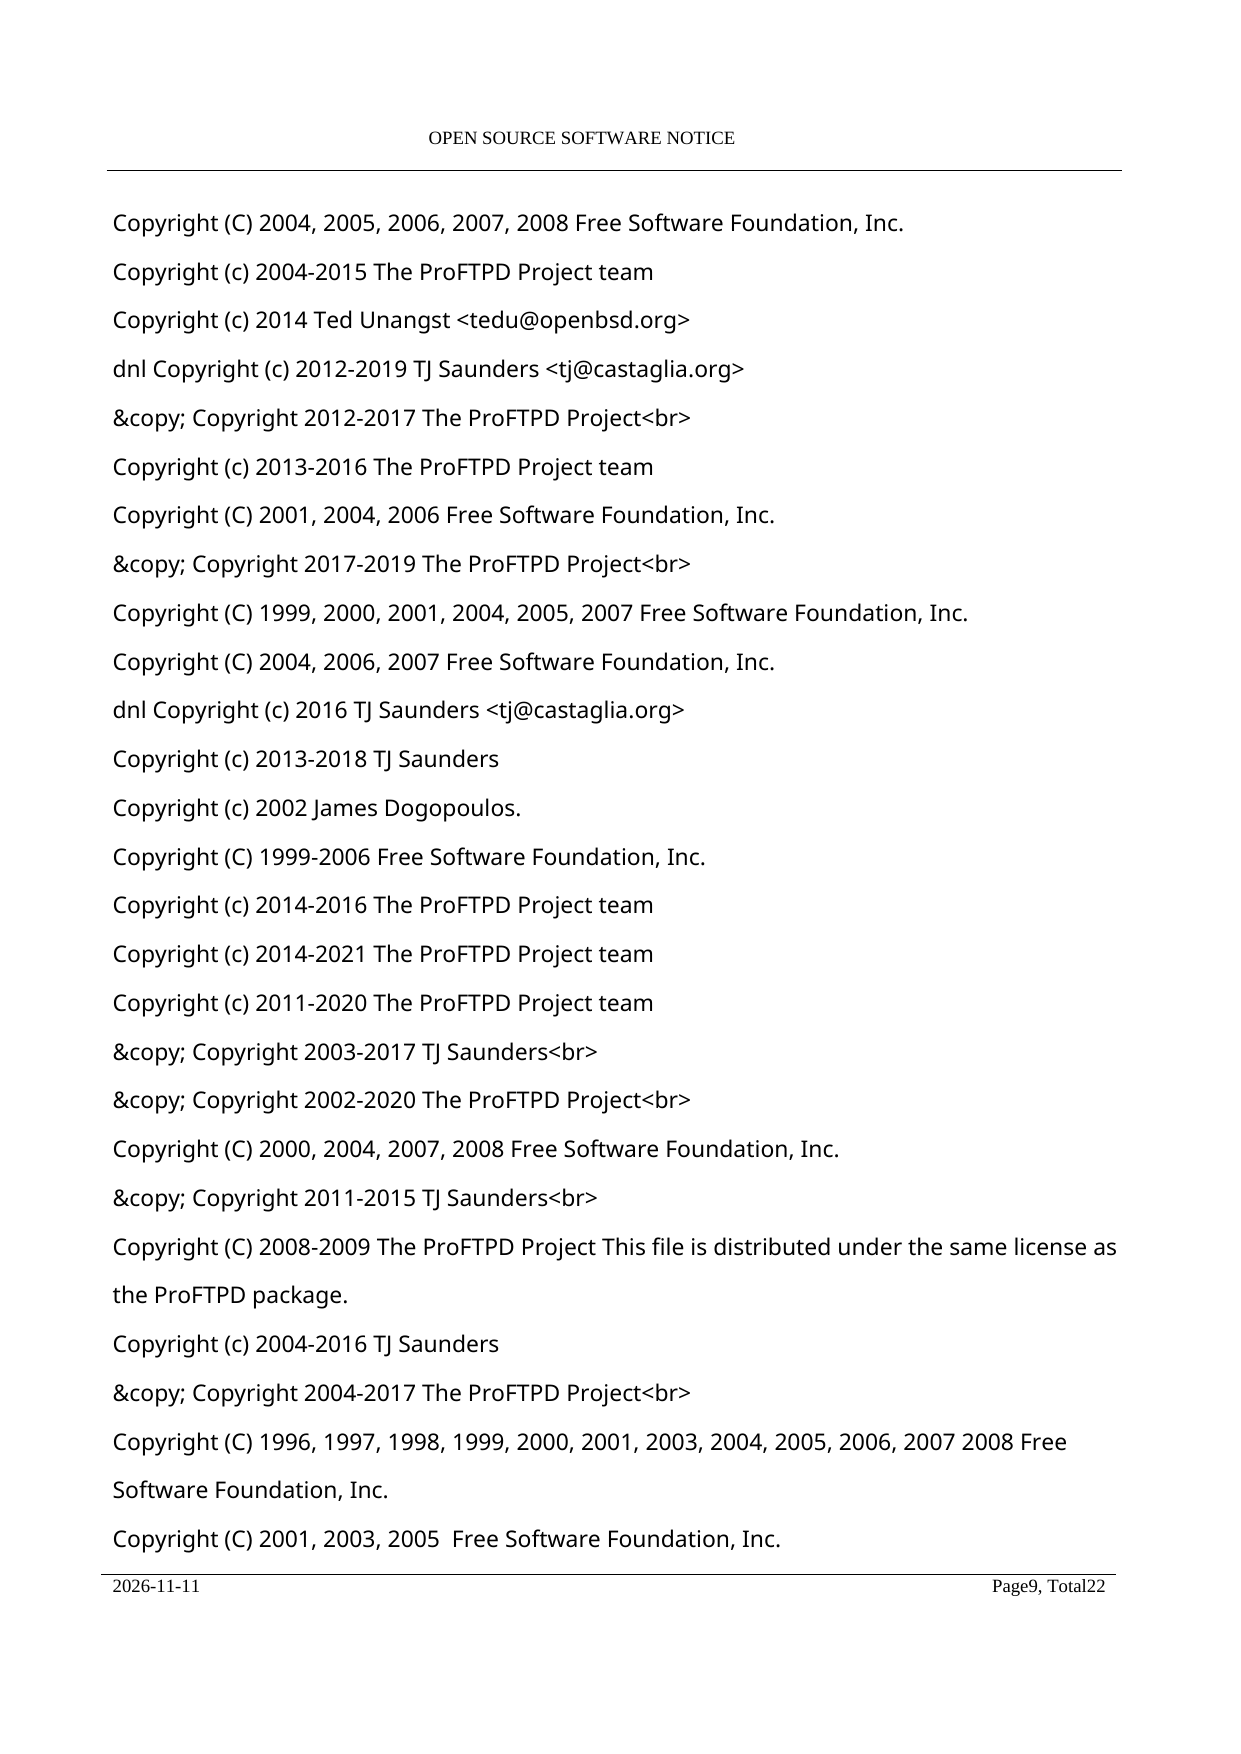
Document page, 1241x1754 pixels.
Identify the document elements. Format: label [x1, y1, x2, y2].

text [112, 206, 1128, 1555]
